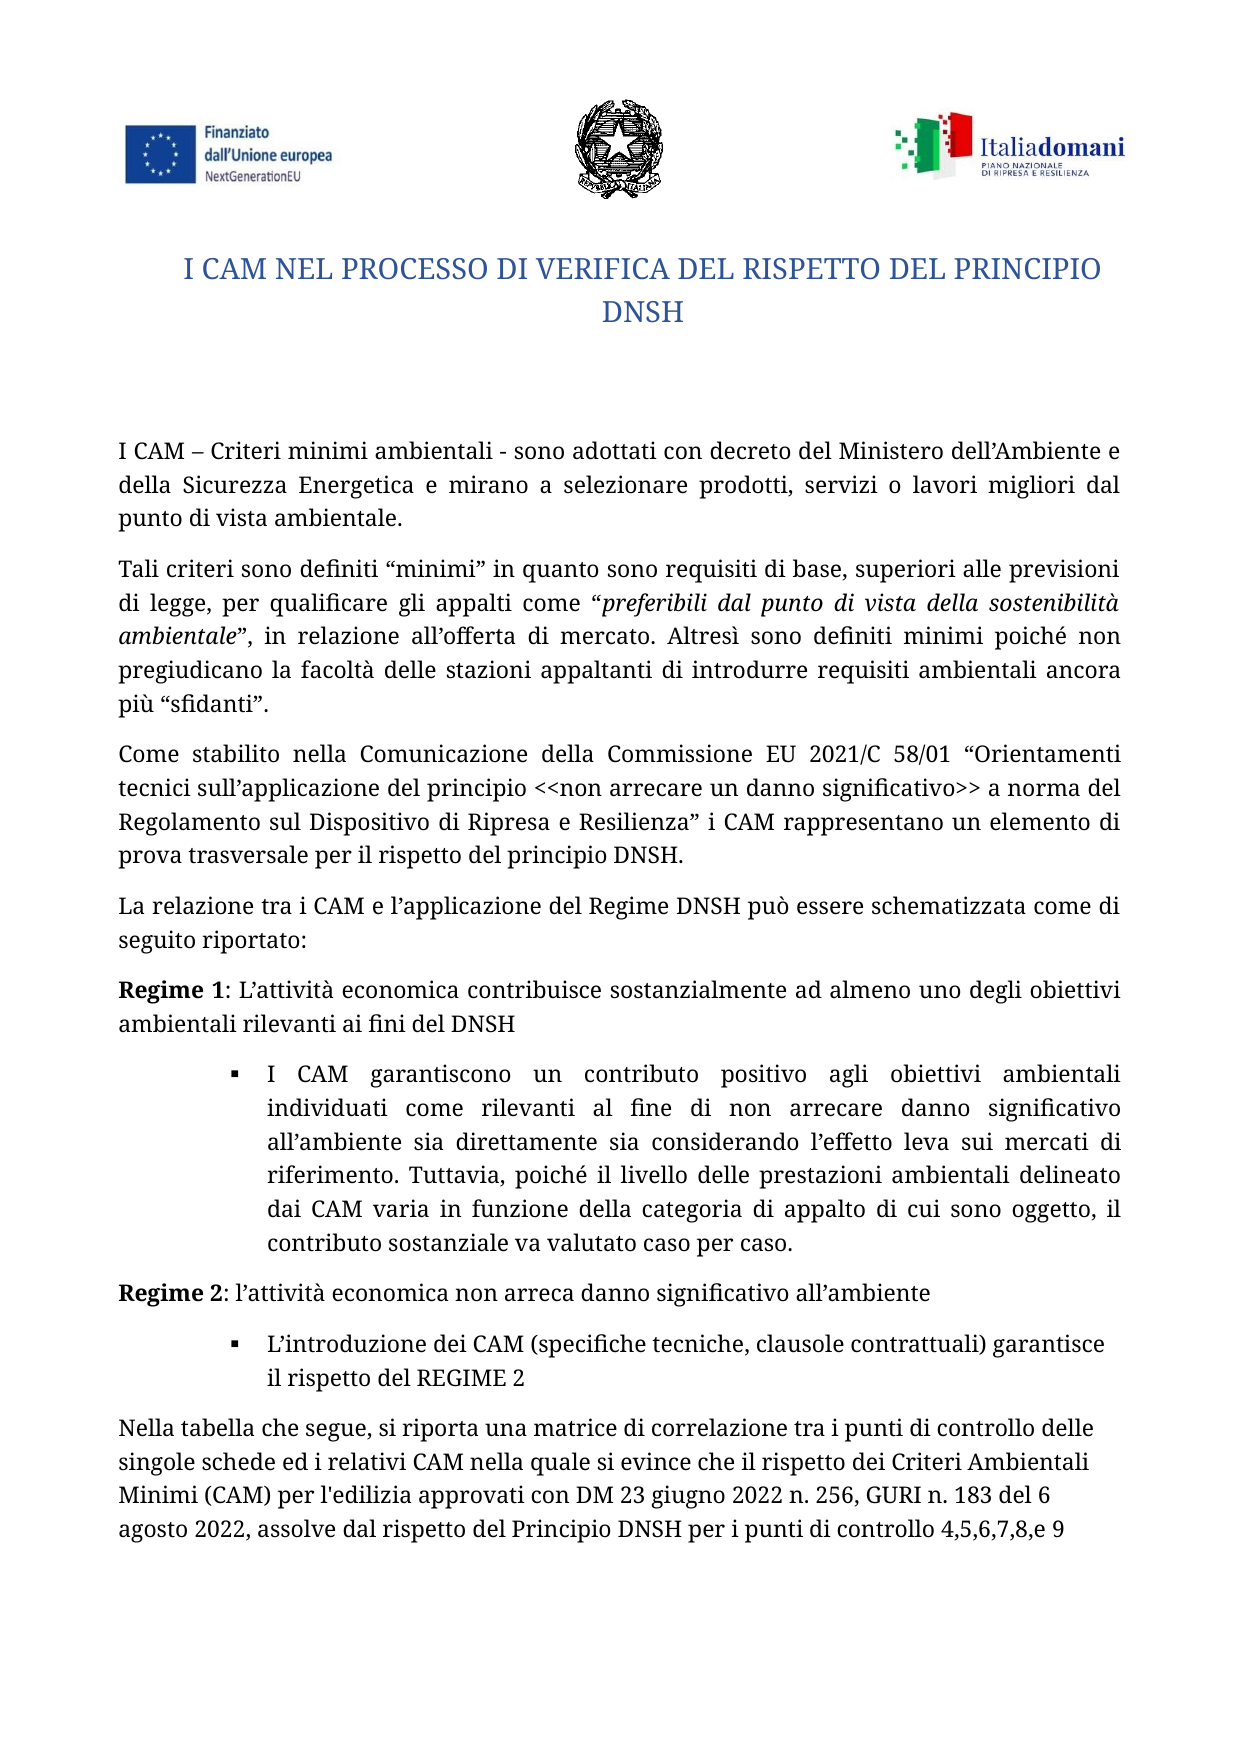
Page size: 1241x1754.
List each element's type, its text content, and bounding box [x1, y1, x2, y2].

list I CAM garantiscono un contributo positivo agli obiettivi ambientali individuati come rilevanti al fine di non arrecare danno significativo all’ambiente sia direttamente sia considerando l’effetto leva sui mercati di riferimento. Tuttavia, poiché il livello delle prestazioni ambientali delineato dai CAM varia in funzione della categoria di appalto di cui sono oggetto, il contributo sostanziale va valutato caso per caso. [229, 1058, 1122, 1258]
text Regime 2: l’attività economica non arreca danno significativo all’ambiente [118, 1277, 1122, 1309]
list L’introduzione dei CAM (specifiche tecniche, clausole contrattuali) garantisce il rispetto del REGIME 2 [229, 1328, 1122, 1393]
picture [890, 107, 1129, 187]
text Tali criteri sono definiti “minimi” in quanto sono requisiti di base, superiori alle previsioni di legge, per qualificare gli appalti come “preferibili dal punto di vista della sostenibilità ambientale”, in relazione all’offerta di mercato. Altresì sono definiti minimi poiché non pregiudicano la facoltà delle stazioni appaltanti di introdurre requisiti ambientali ancora più “sfidanti”. [118, 553, 1122, 719]
text I CAM NEL PROCESSO DI VERIFICA DEL RISPETTO DEL PRINCIPIO DNSH [164, 248, 1122, 331]
picture [567, 96, 673, 202]
text Come stabilito nella Comunicazione della Commissione EU 2021/C 58/01 “Orientamenti tecnici sull’applicazione del principio <<non arrecare un danno significativo>> a norma del Regolamento sul Dispositivo di Ripresa e Resilienza” i CAM rappresentano un elemento di prova trasversale per il rispetto del principio DNSH. [118, 738, 1122, 871]
text I CAM – Criteri minimi ambientali - sono adottati con decreto del Ministero dell’Ambiente e della Sicurezza Energetica e mirano a selezionare prodotti, servizi o lavori migliori dal punto di vista ambientale. [118, 435, 1122, 534]
text Regime 1: L’attività economica contribuisce sostanzialmente ad almeno uno degli obiettivi ambientali rilevanti ai fini del DNSH [118, 974, 1122, 1039]
picture [118, 119, 343, 191]
text La relazione tra i CAM e l’applicazione del Regime DNSH può essere schematizzata come di seguito riportato: [118, 890, 1122, 955]
